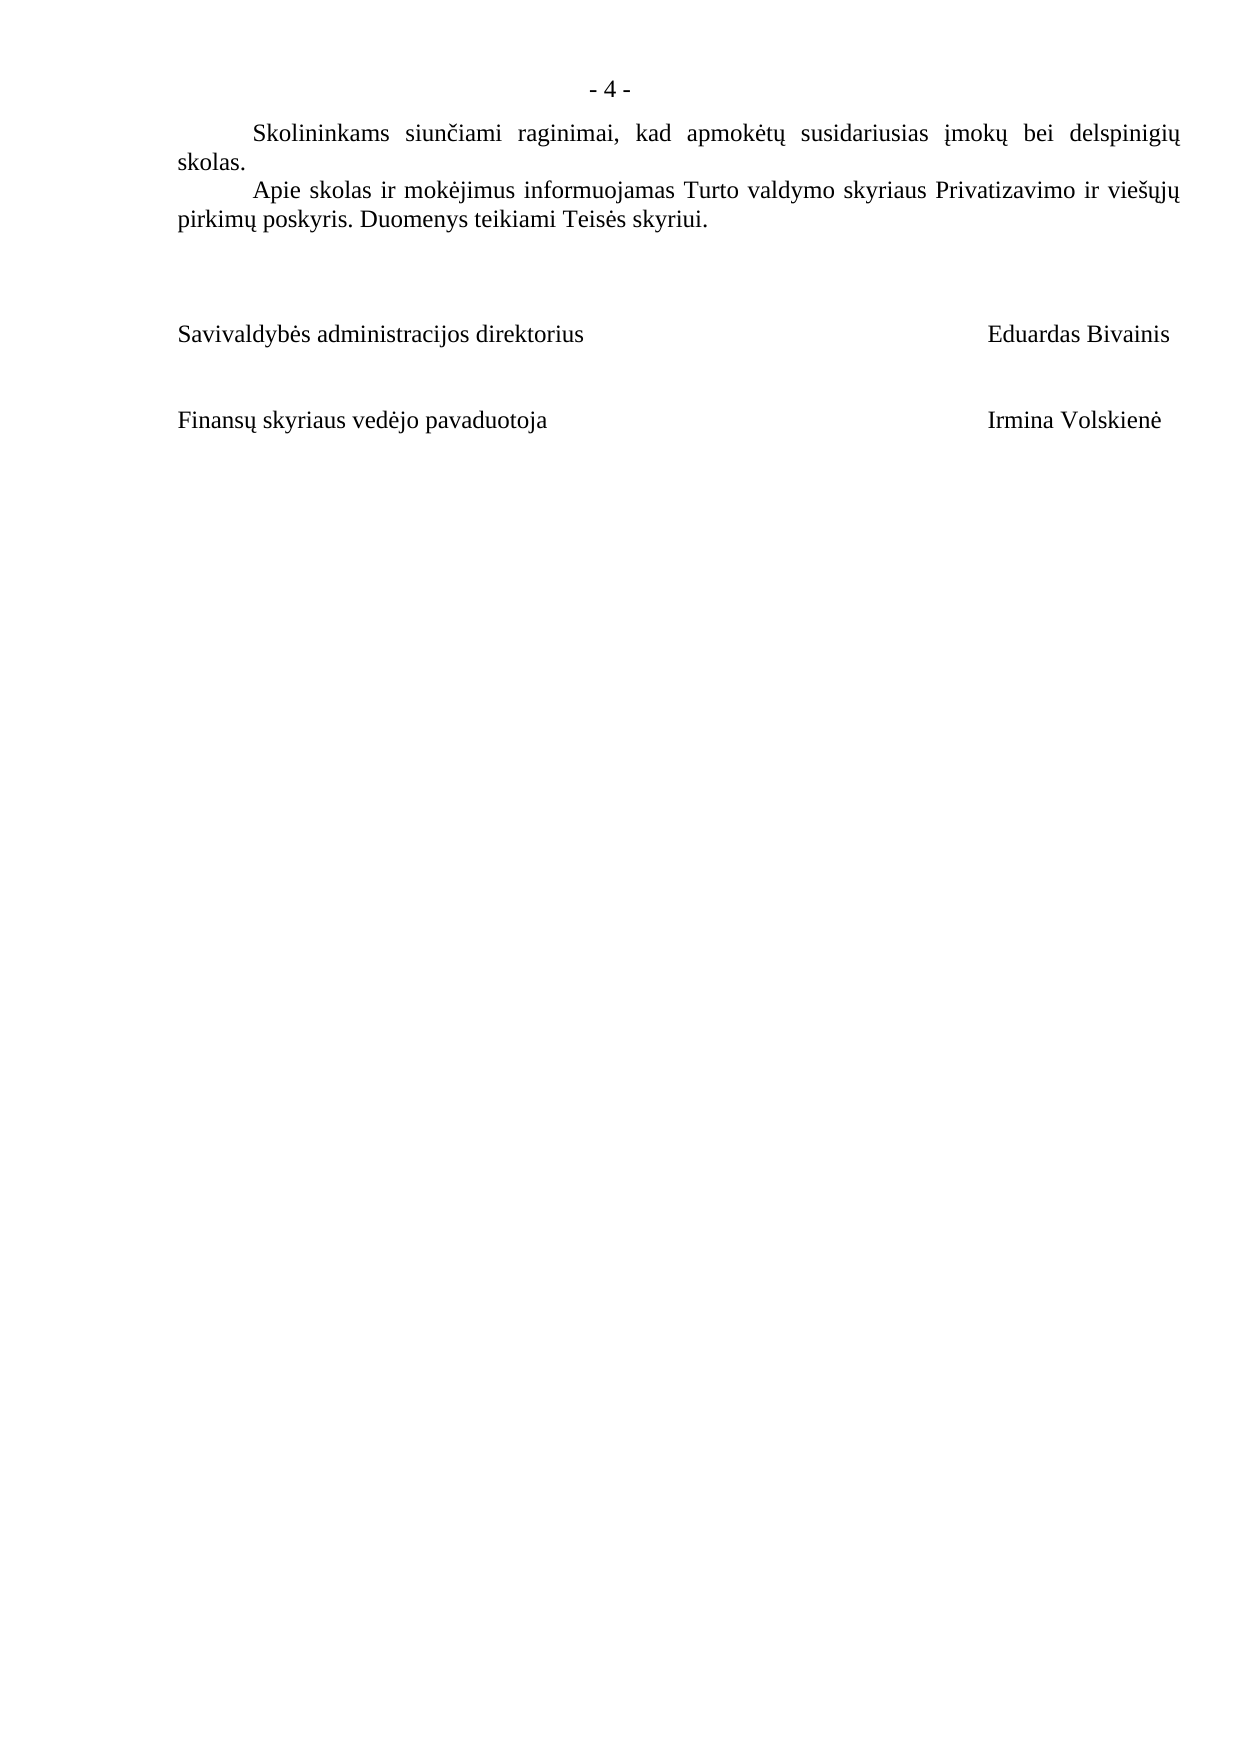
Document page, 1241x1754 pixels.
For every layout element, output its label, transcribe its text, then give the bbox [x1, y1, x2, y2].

text Skolininkams siunčiami raginimai, kad apmokėtų susidariusias įmokų bei delspinigių skolas. [177, 118, 1181, 176]
text Apie skolas ir mokėjimus informuojamas Turto valdymo skyriaus Privatizavimo ir viešųjų pirkimų poskyris. Duomenys teikiami Teisės skyriui. [177, 176, 1181, 233]
text Finansų skyriaus vedėjo pavaduotoja Irmina Volskienė [177, 406, 1181, 434]
text Savivaldybės administracijos direktorius Eduardas Bivainis [177, 319, 1181, 348]
